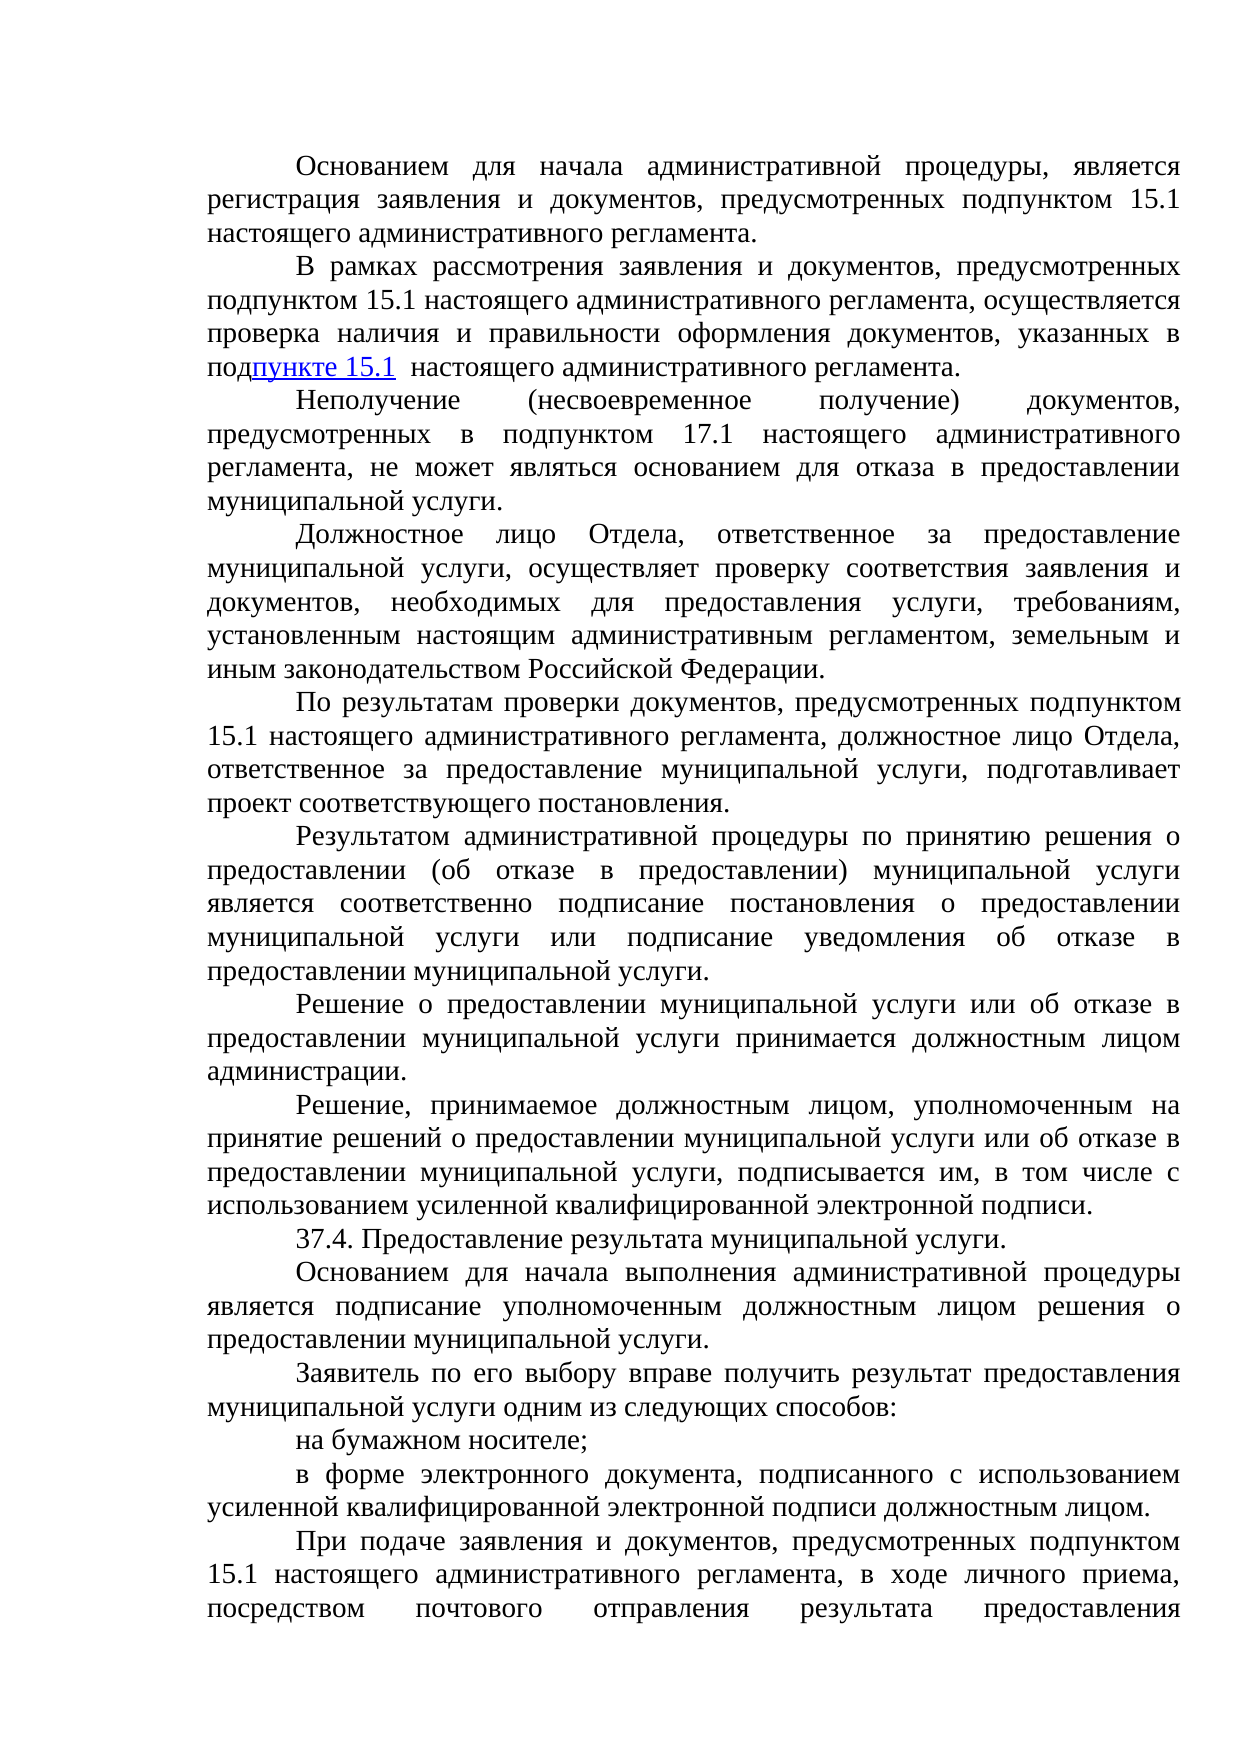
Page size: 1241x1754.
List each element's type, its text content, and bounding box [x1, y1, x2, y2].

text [207, 1523, 1181, 1623]
text Результатом административной процедуры по принятию решения о предоставлении (об отказе в предоставлении) муниципальной услуги является соответственно подписание постановления о предоставлении муниципальной услуги или подписание уведомления об отказе в предоставлении муниципальной услуги. [207, 818, 1181, 986]
text Основанием для начала административной процедуры, является регистрация заявления и документов, предусмотренных подпунктом 15.1 настоящего административного регламента. [207, 148, 1181, 248]
text Неполучение (несвоевременное получение) документов, предусмотренных в подпунктом 17.1 настоящего административного регламента, не может являться основанием для отказа в предоставлении муниципальной услуги. [207, 382, 1181, 517]
text Основанием для начала выполнения административной процедуры является подписание уполномоченным должностным лицом решения о предоставлении муниципальной услуги. [207, 1254, 1181, 1355]
text По результатам проверки документов, предусмотренных подпунктом 15.1 настоящего административного регламента, должностное лицо Отдела, ответственное за предоставление муниципальной услуги, подготавливает проект соответствующего постановления. [207, 684, 1181, 818]
text Заявитель по его выбору вправе получить результат предоставления муниципальной услуги одним из следующих способов: [207, 1355, 1181, 1422]
text Решение, принимаемое должностным лицом, уполномоченным на принятие решений о предоставлении муниципальной услуги или об отказе в предоставлении муниципальной услуги, подписывается им, в том числе с использованием усиленной квалифицированной электронной подписи. [207, 1087, 1181, 1221]
text Решение о предоставлении муниципальной услуги или об отказе в предоставлении муниципальной услуги принимается должностным лицом администрации. [207, 986, 1181, 1087]
text на бумажном носителе; [207, 1422, 1181, 1456]
text 37.4. Предоставление результата муниципальной услуги. [207, 1221, 1181, 1254]
text В рамках рассмотрения заявления и документов, предусмотренных подпунктом 15.1 настоящего административного регламента, осуществляется проверка наличия и правильности оформления документов, указанных в подпункте 15.1 настоящего административного регламента. [207, 248, 1181, 382]
text Должностное лицо Отдела, ответственное за предоставление муниципальной услуги, осуществляет проверку соответствия заявления и документов, необходимых для предоставления услуги, требованиям, установленным настоящим административным регламентом, земельным и иным законодательством Российской Федерации. [207, 517, 1181, 684]
text в форме электронного документа, подписанного с использованием усиленной квалифицированной электронной подписи должностным лицом. [207, 1456, 1181, 1523]
